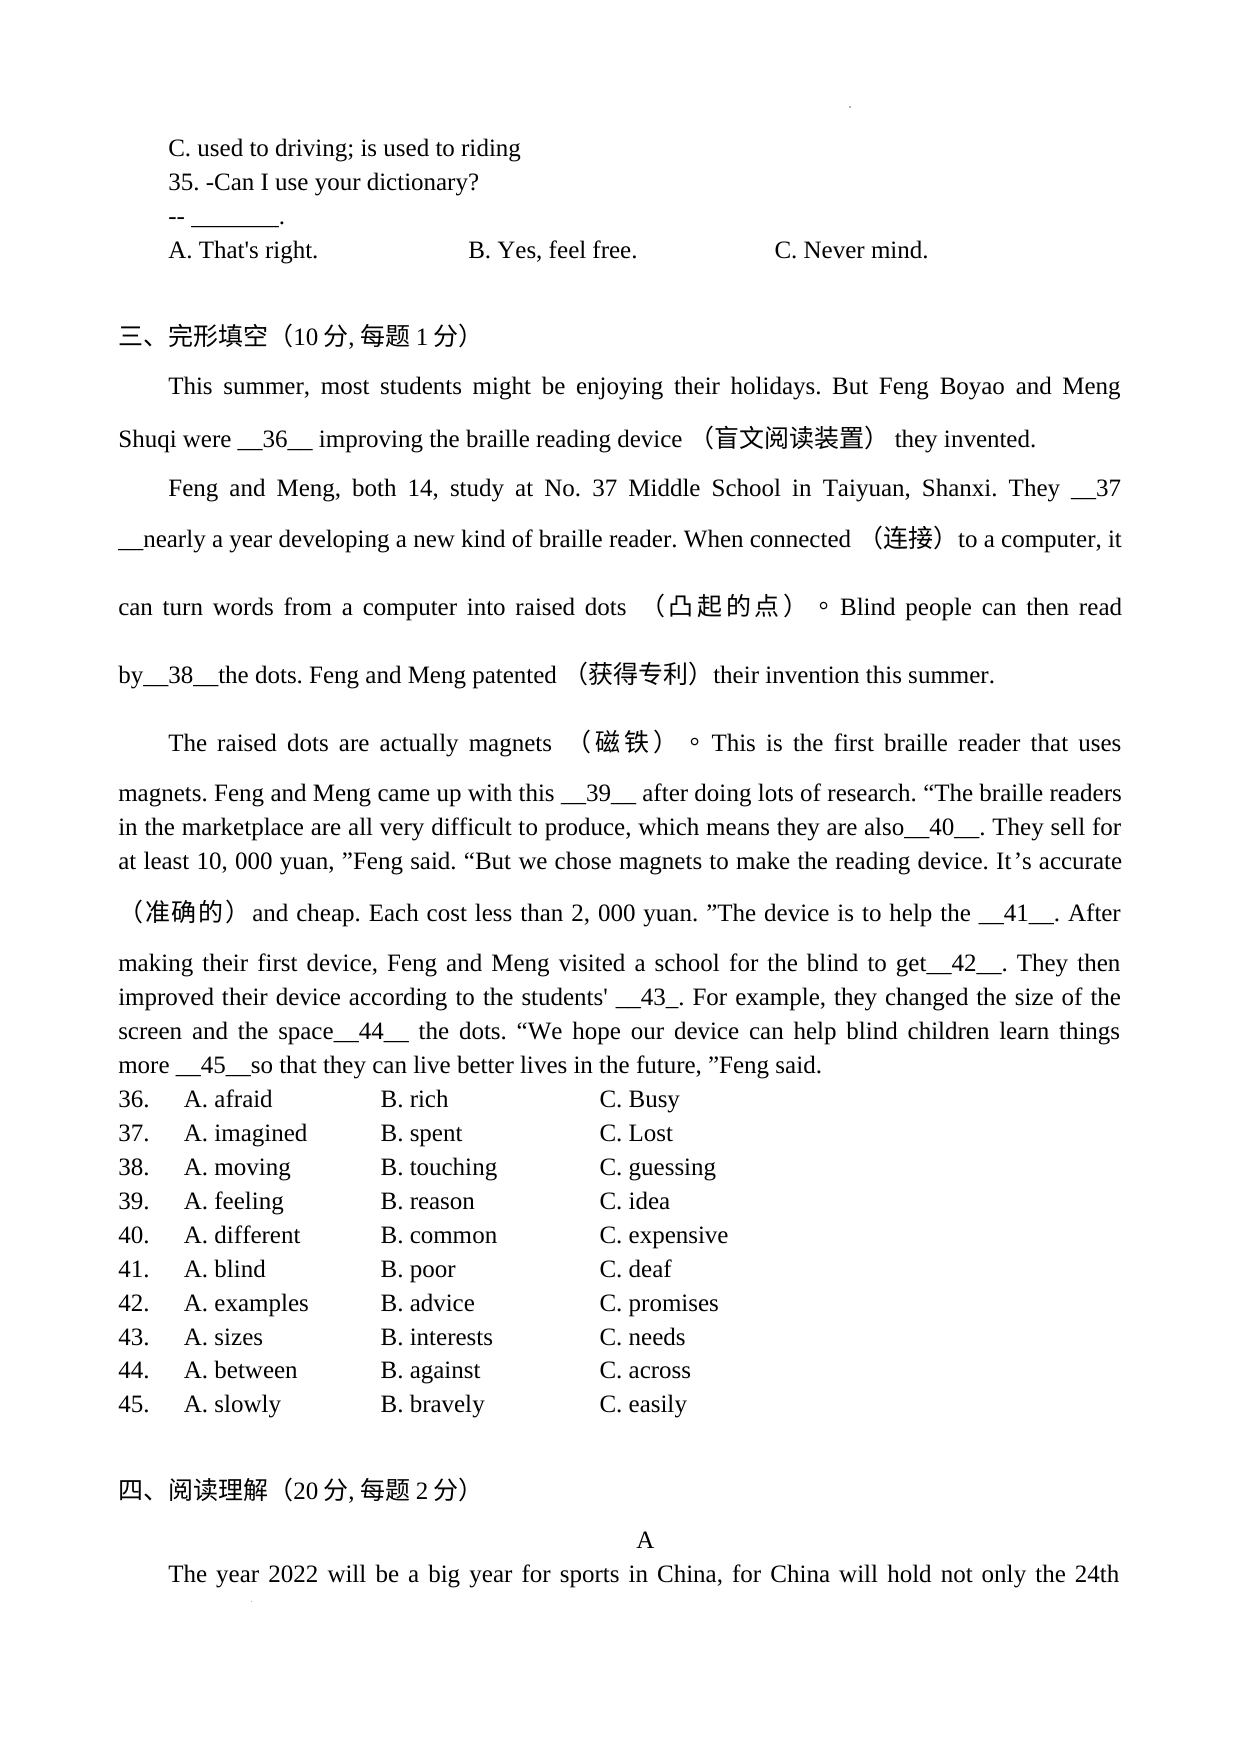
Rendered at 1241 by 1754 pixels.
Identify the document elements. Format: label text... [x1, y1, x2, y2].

text 40. A. different B. common C. expensive [118, 1217, 1122, 1251]
text Feng and Meng, both 14, study at No. 37 Middle School in Taiyuan, Shanxi. They __37 __nearly a year developing a new kind of braille reader. When connected （连接）to a computer, it can turn words from a computer into raised dots （凸起的点）。Blind people can then read by__38__the dots. Feng and Meng patented （获得专利）their invention this summer. [118, 470, 1122, 708]
text 43. A. sizes B. interests C. needs [118, 1319, 1122, 1353]
text This summer, most students might be enjoying their holidays. But Feng Boyao and Meng Shuqi were __36__ improving the braille reading device （盲文阅读装置） they invented. [118, 368, 1122, 470]
text 39. A. feeling B. reason C. idea [118, 1183, 1122, 1217]
text 35. -Can I use your dictionary? [118, 164, 1122, 198]
text 四、阅读理解（20分, 每题2分） [118, 1455, 1122, 1523]
text 三、完形填空（10分, 每题1分） [118, 300, 1122, 368]
text 45. A. slowly B. bravely C. easily [118, 1387, 1122, 1421]
text A [118, 1523, 1122, 1557]
text The raised dots are actually magnets （磁铁）。This is the first braille reader that uses magnets. Feng and Meng came up with this __39__ after doing lots of research. “The braille readers in the marketplace are all very difficult to produce, which means they are also__40__. They sell for at least 10, 000 yuan, ”Feng said. “But we chose magnets to make the reading device. It’s accurate （准确的）and cheap. Each cost less than 2, 000 yuan. ”The device is to help the __41__. After making their first device, Feng and Meng visited a school for the blind to get__42__. They then improved their device according to the students' __43_. For example, they changed the size of the screen and the space__44__ the dots. “We hope our device can help blind children learn things more __45__so that they can live better lives in the future, ”Feng said. [118, 708, 1122, 1081]
text 41. A. blind B. poor C. deaf [118, 1251, 1122, 1285]
text 37. A. imagined B. spent C. Lost [118, 1115, 1122, 1149]
text 42. A. examples B. advice C. promises [118, 1285, 1122, 1319]
text A. That's right. B. Yes, feel free. C. Never mind. [118, 232, 1122, 266]
text C. used to driving; is used to riding [118, 131, 1122, 164]
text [118, 1557, 1122, 1591]
text 38. A. moving B. touching C. guessing [118, 1149, 1122, 1183]
text 44. A. between B. against C. across [118, 1353, 1122, 1387]
text -- _______. [118, 198, 1122, 232]
text 36. A. afraid B. rich C. Busy [118, 1081, 1122, 1115]
